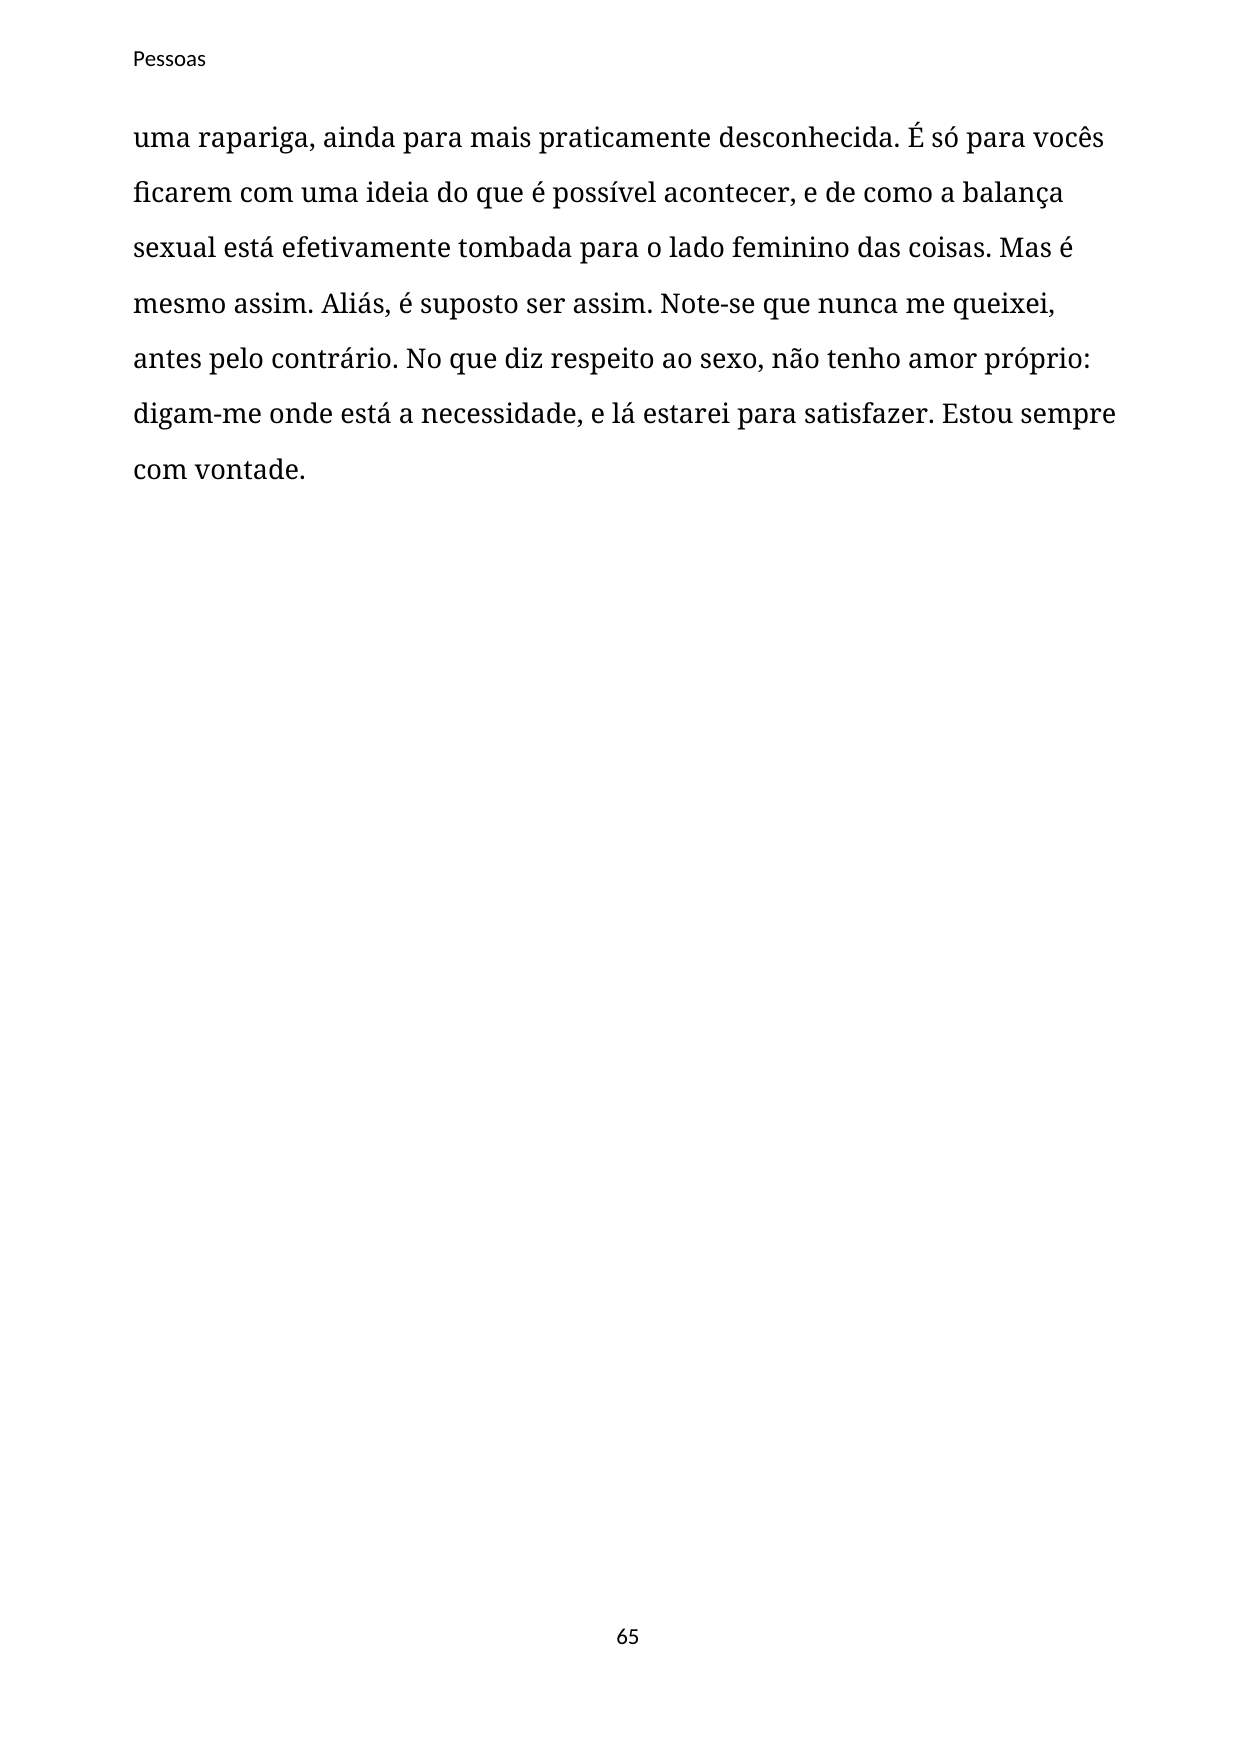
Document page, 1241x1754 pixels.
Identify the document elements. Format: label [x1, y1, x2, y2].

text [133, 118, 1122, 487]
